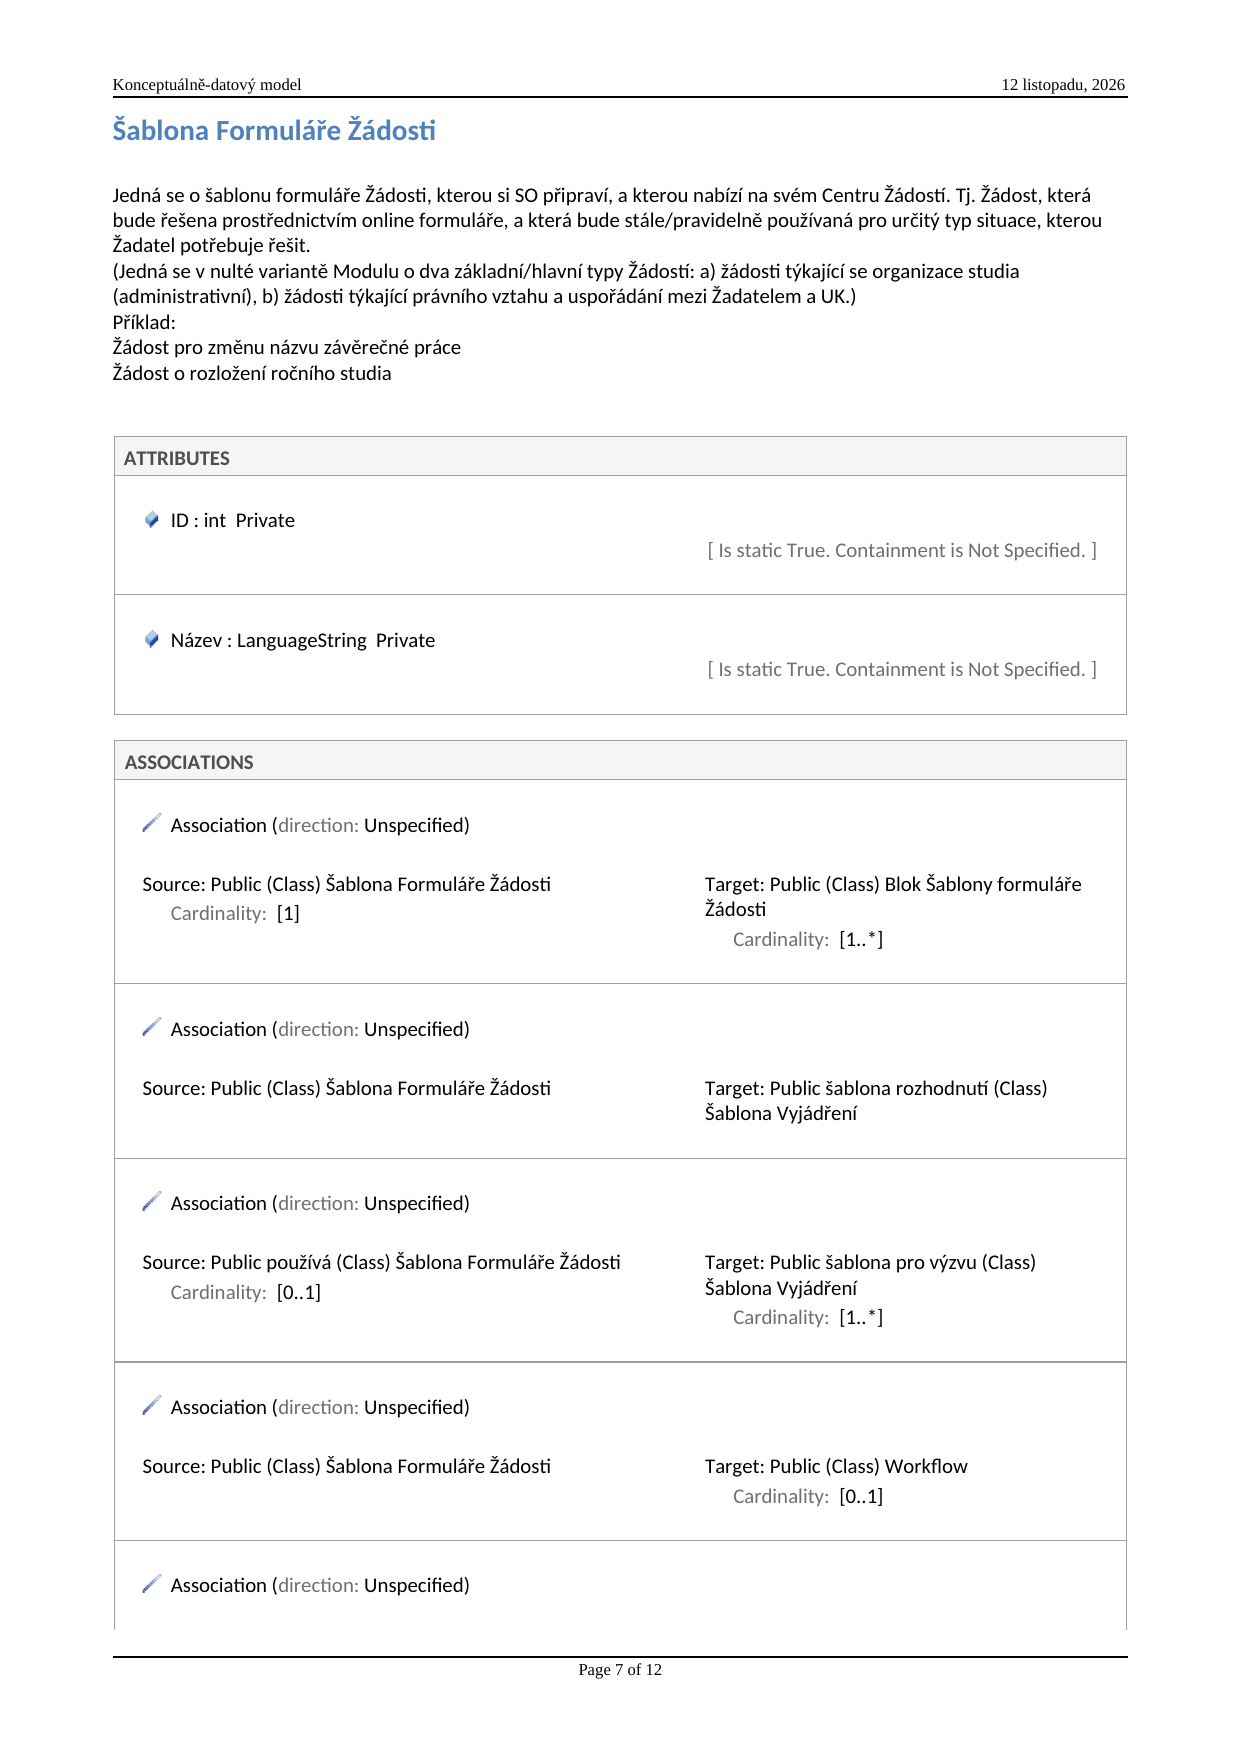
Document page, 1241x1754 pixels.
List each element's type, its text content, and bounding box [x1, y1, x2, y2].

table_cell Target: Public (Class) Workflow Cardinality: [0..1] [677, 1451, 1126, 1540]
picture [142, 1017, 162, 1036]
table_header ATTRIBUTES [115, 437, 1126, 475]
text Žádost o rozložení ročního studia [112, 360, 1128, 385]
picture [142, 1191, 162, 1211]
table_cell ID : int Private [ Is static True. Containment is Not Specified. ] [115, 476, 1126, 594]
table_cell Source: Public používá (Class) Šablona Formuláře Žádosti Cardinality: [0..1] [115, 1247, 677, 1361]
table_cell Source: Public (Class) Šablona Formuláře Žádosti Cardinality: [1] [115, 869, 677, 983]
text Jedná se o šablonu formuláře Žádosti, kterou si SO připraví, a kterou nabízí na svém Centru Žádostí. Tj. Žádost, která bude řešena prostřednictvím online formuláře, a která bude stále/pravidelně používaná pro určitý typ situace, kterou Žadatel potřebuje řešit. [112, 182, 1128, 258]
subtitle Šablona Formuláře Žádosti [112, 112, 1128, 148]
table_cell Target: Public šablona rozhodnutí (Class) Šablona Vyjádření [677, 1073, 1126, 1157]
table_cell Association (direction: Unspecified) [115, 1159, 1126, 1247]
table_cell Association (direction: Unspecified) [115, 1541, 1126, 1630]
text Žádost pro změnu názvu závěrečné práce [112, 334, 1128, 360]
text Příklad: [112, 309, 1128, 334]
picture [142, 1574, 162, 1593]
picture [142, 1395, 162, 1415]
picture [142, 628, 162, 648]
picture [142, 813, 162, 832]
table_cell Target: Public (Class) Blok Šablony formuláře Žádosti Cardinality: [1..*] [677, 869, 1126, 983]
table_header ASSOCIATIONS [115, 741, 1126, 779]
table_cell Association (direction: Unspecified) [115, 1363, 1126, 1451]
text (Jedná se v nulté variantě Modulu o dva základní/hlavní typy Žádostí: a) žádosti týkající se organizace studia (administrativní), b) žádosti týkající právního vztahu a uspořádání mezi Žadatelem a UK.) [112, 258, 1128, 309]
table_cell Association (direction: Unspecified) [115, 984, 1126, 1073]
table_cell Source: Public (Class) Šablona Formuláře Žádosti [115, 1451, 677, 1540]
table_cell Source: Public (Class) Šablona Formuláře Žádosti [115, 1073, 677, 1157]
table_cell Target: Public šablona pro výzvu (Class) Šablona Vyjádření Cardinality: [1..*] [677, 1247, 1126, 1361]
picture [142, 509, 162, 528]
table_cell Association (direction: Unspecified) [115, 780, 1126, 869]
table_cell Název : LanguageString Private [ Is static True. Containment is Not Specified. ] [115, 595, 1126, 714]
